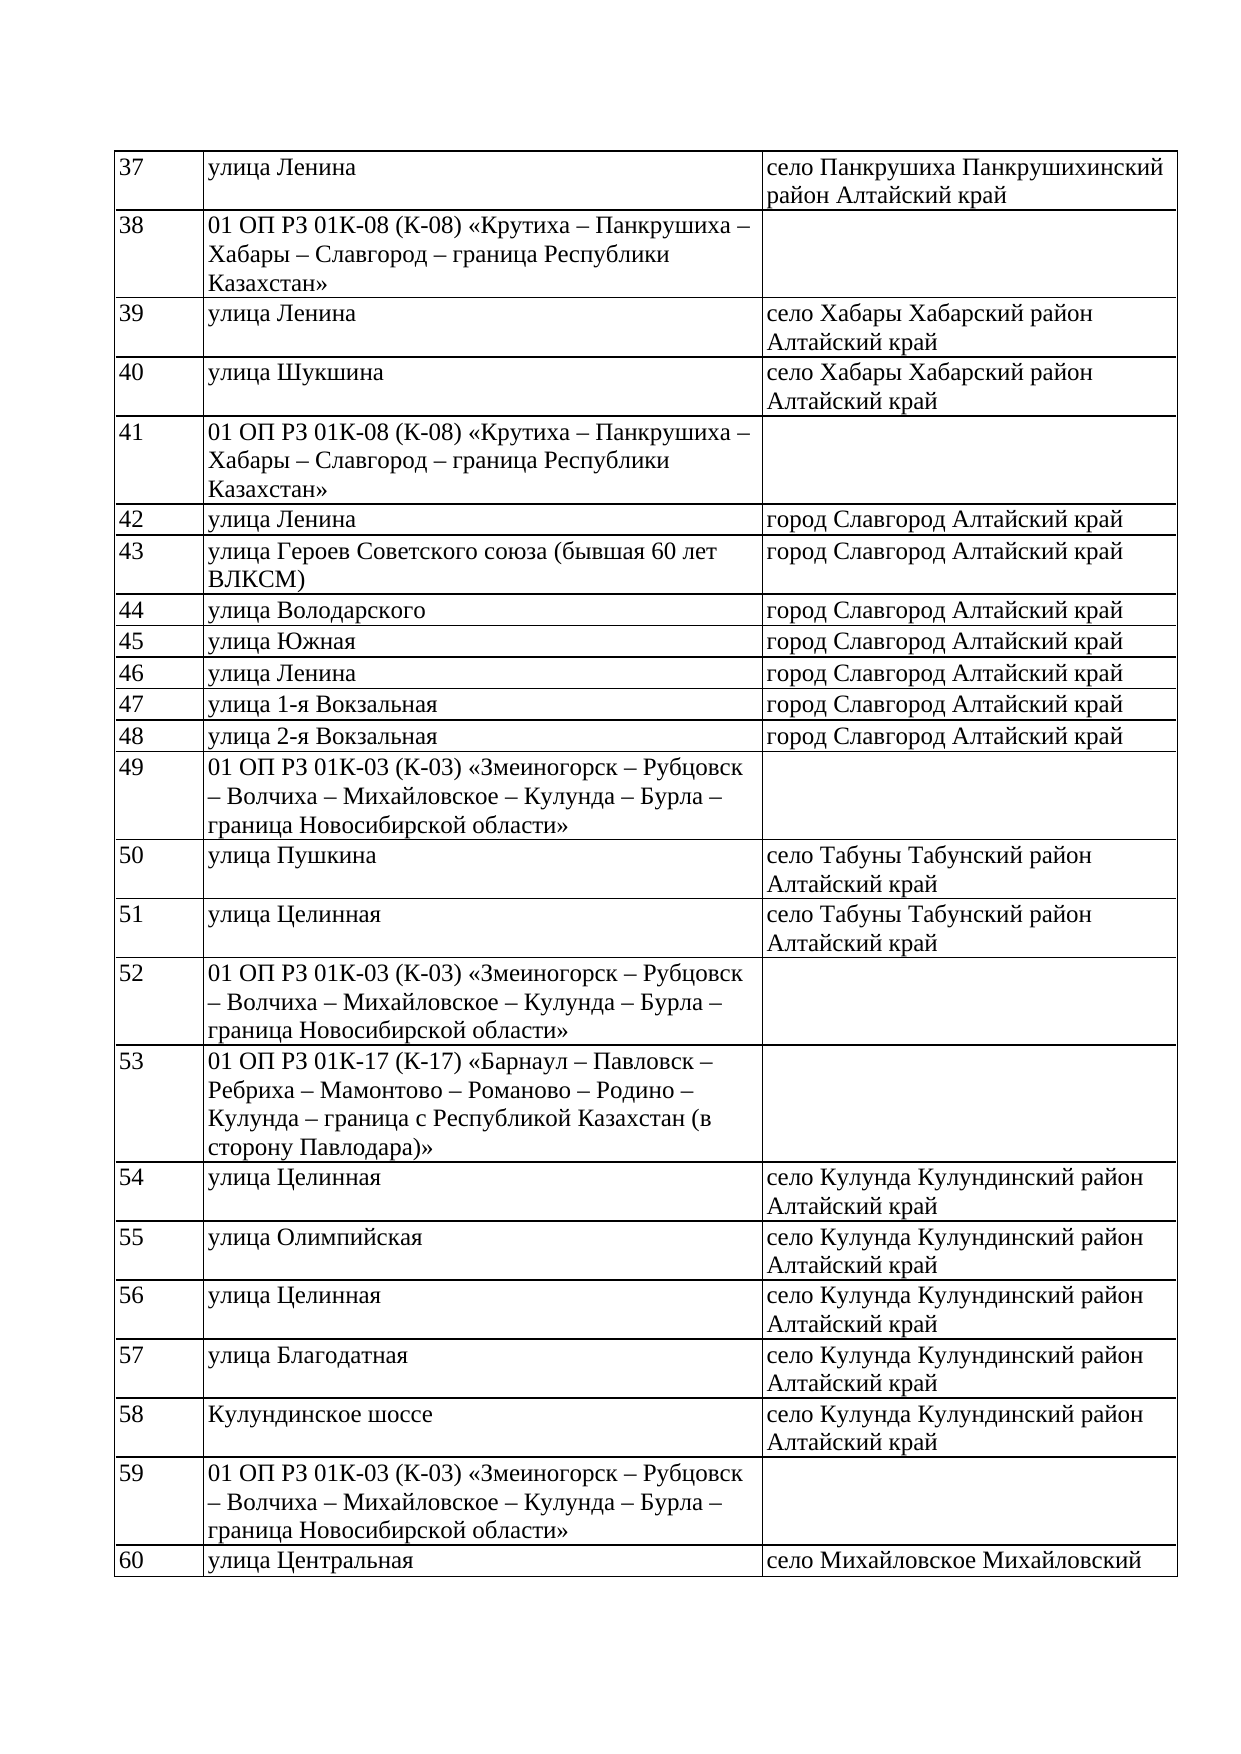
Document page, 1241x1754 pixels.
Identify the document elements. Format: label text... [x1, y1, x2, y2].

table_cell [763, 1044, 1177, 1161]
table_cell 38 [115, 210, 203, 297]
table_cell 37 [115, 152, 203, 209]
table_cell 40 [115, 357, 203, 415]
table_cell 43 [115, 535, 203, 593]
table_cell 54 [115, 1162, 203, 1220]
table_cell улица Ленина [204, 152, 762, 209]
table_cell 52 [115, 958, 203, 1044]
table_cell улица Целинная [204, 1281, 762, 1338]
table_cell село Табуны Табунский район Алтайский край [763, 839, 1177, 897]
table_cell город Славгород Алтайский край [763, 593, 1177, 625]
table_cell город Славгород Алтайский край [763, 503, 1177, 534]
table_cell 50 [115, 840, 203, 897]
table_cell 01 ОП РЗ 01К-17 (К-17) «Барнаул – Павловск – Ребриха – Мамонтово – Романово – Родино – Кулунда – граница с Республикой Казахстан (в сторону Павлодара)» [204, 1046, 762, 1161]
table_cell [763, 957, 1177, 1044]
table_cell 59 [115, 1457, 203, 1544]
table_cell город Славгород Алтайский край [763, 719, 1177, 751]
table_cell 01 ОП РЗ 01К-03 (К-03) «Змеиногорск – Рубцовск – Волчиха – Михайловское – Кулунда – Бурла – граница Новосибирской области» [204, 1458, 762, 1544]
table_cell 58 [115, 1398, 203, 1456]
table_cell 45 [115, 626, 203, 656]
table_cell село Табуны Табунский район Алтайский край [763, 898, 1177, 957]
table_cell улица Центральная [204, 1546, 762, 1576]
table_cell [763, 1456, 1177, 1544]
table_cell улица Олимпийская [204, 1222, 762, 1279]
table_cell город Славгород Алтайский край [763, 656, 1177, 688]
table_cell город Славгород Алтайский край [763, 534, 1177, 593]
table_cell село Кулунда Кулундинский район Алтайский край [763, 1279, 1177, 1338]
table_cell 44 [115, 594, 203, 625]
table_cell 42 [115, 504, 203, 534]
table_cell 01 ОП РЗ 01К-03 (К-03) «Змеиногорск – Рубцовск – Волчиха – Михайловское – Кулунда – Бурла – граница Новосибирской области» [204, 752, 762, 838]
table_cell [763, 751, 1177, 838]
table_cell 48 [115, 720, 203, 751]
table_cell улица Южная [204, 626, 762, 656]
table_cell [763, 152, 1177, 209]
table_cell 55 [115, 1221, 203, 1279]
table_cell улица Героев Советского союза (бывшая 60 лет ВЛКСМ) [204, 536, 762, 593]
table_cell 01 ОП РЗ 01К-08 (К-08) «Крутиха – Панкрушиха – Хабары – Славгород – граница Республики Казахстан» [204, 417, 762, 503]
table_cell 41 [115, 416, 203, 503]
table_cell город Славгород Алтайский край [763, 625, 1177, 656]
table_cell [763, 415, 1177, 503]
table_cell 49 [115, 752, 203, 838]
table_cell 51 [115, 899, 203, 957]
table_cell улица Благодатная [204, 1340, 762, 1397]
table_cell [763, 209, 1177, 297]
table_cell село Кулунда Кулундинский район Алтайский край [763, 1338, 1177, 1397]
table_cell 60 [115, 1545, 203, 1576]
table_cell улица Целинная [204, 1163, 762, 1220]
table_cell улица 2-я Вокзальная [204, 721, 762, 751]
table_cell 46 [115, 657, 203, 688]
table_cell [763, 1544, 1177, 1576]
table_cell село Кулунда Кулундинский район Алтайский край [763, 1161, 1177, 1220]
table_cell улица Володарского [204, 595, 762, 625]
table_cell Кулундинское шоссе [204, 1399, 762, 1456]
table_cell улица Ленина [204, 298, 762, 356]
table_cell 53 [115, 1045, 203, 1161]
table_cell 01 ОП РЗ 01К-08 (К-08) «Крутиха – Панкрушиха – Хабары – Славгород – граница Республики Казахстан» [204, 211, 762, 297]
table_cell улица Ленина [204, 505, 762, 534]
table_cell 56 [115, 1280, 203, 1338]
table_cell село Хабары Хабарский район Алтайский край [763, 356, 1177, 415]
table_cell 01 ОП РЗ 01К-03 (К-03) «Змеиногорск – Рубцовск – Волчиха – Михайловское – Кулунда – Бурла – граница Новосибирской области» [204, 958, 762, 1044]
table_cell улица Шукшина [204, 358, 762, 415]
table_cell село Кулунда Кулундинский район Алтайский край [763, 1220, 1177, 1279]
table_cell село Кулунда Кулундинский район Алтайский край [763, 1397, 1177, 1456]
table_cell село Хабары Хабарский район Алтайский край [763, 297, 1177, 356]
table_cell улица Пушкина [204, 840, 762, 897]
table_cell 57 [115, 1339, 203, 1397]
table_cell город Славгород Алтайский край [763, 688, 1177, 719]
table_cell улица 1-я Вокзальная [204, 689, 762, 719]
table_cell улица Ленина [204, 658, 762, 688]
table_cell 47 [115, 689, 203, 719]
table_cell 39 [115, 298, 203, 356]
table_cell улица Целинная [204, 899, 762, 957]
